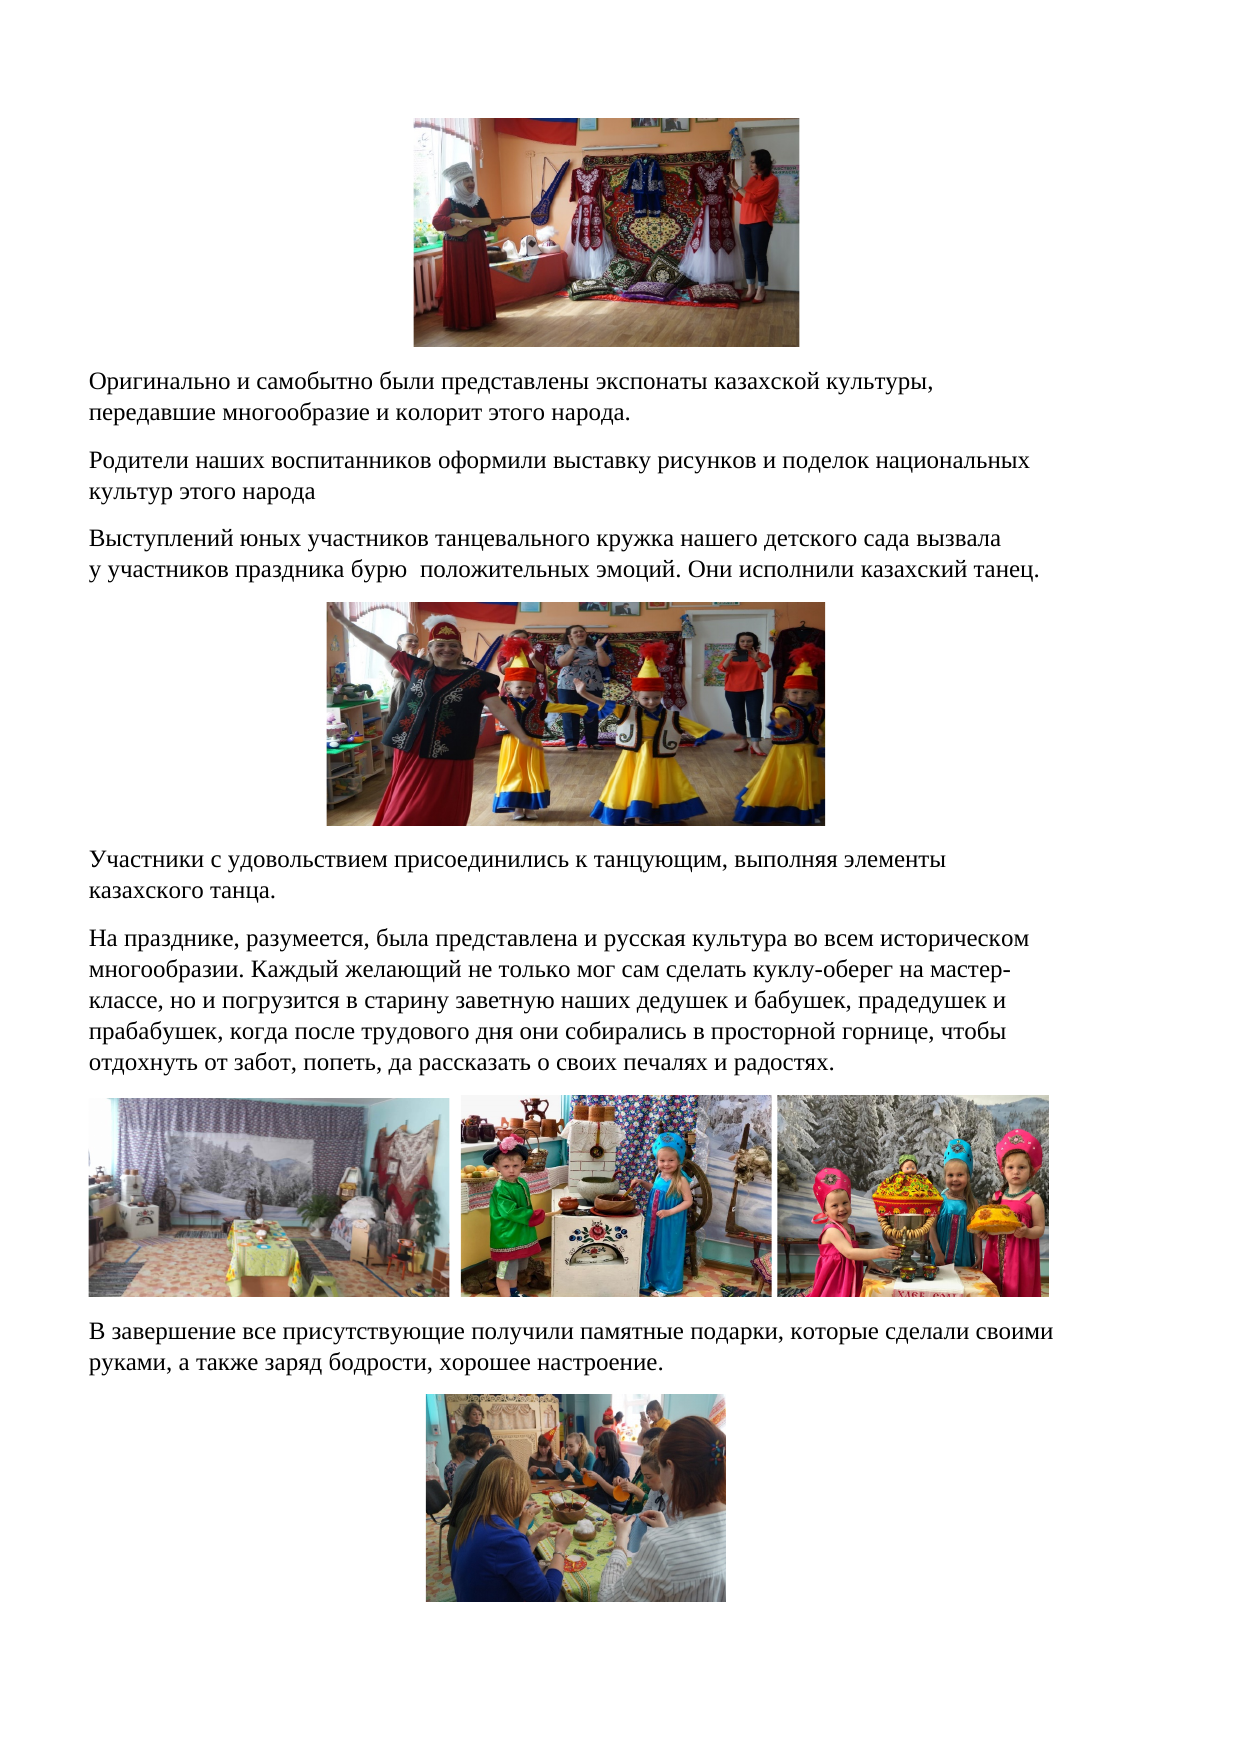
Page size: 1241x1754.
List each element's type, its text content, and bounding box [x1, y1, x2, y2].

text Родители наших воспитанников оформили выставку рисунков и поделок национальных культур этого народа [88, 445, 1063, 504]
picture [460, 1095, 772, 1297]
picture [777, 1095, 1049, 1297]
text Участники с удовольствием присоединились к танцующим, выполняя элементы казахского танца. [88, 844, 1063, 904]
text На празднике, разумеется, была представлена и русская культура во всем историческом многообразии. Каждый желающий не только мог сам сделать куклу-оберег на мастер-классе, но и погрузится в старину заветную наших дедушек и бабушек, прадедушек и прабабушек, когда после трудового дня они собирались в просторной горнице, чтобы отдохнуть от забот, попеть, да рассказать о своих печалях и радостях. [88, 923, 1063, 1076]
text Выступлений юных участников танцевального кружка нашего детского сада вызвала у участников праздника бурю положительных эмоций. Они исполнили казахский танец. [88, 523, 1063, 583]
text В завершение все присутствующие получили памятные подарки, которые сделали своими руками, а также заряд бодрости, хорошее настроение. [88, 1316, 1063, 1376]
picture [88, 1098, 450, 1297]
text Оригинально и самобытно были представлены экспонаты казахской культуры, передавшие многообразие и колорит этого народа. [88, 366, 1063, 426]
picture [413, 118, 800, 347]
picture [425, 1394, 726, 1602]
picture [326, 602, 826, 826]
